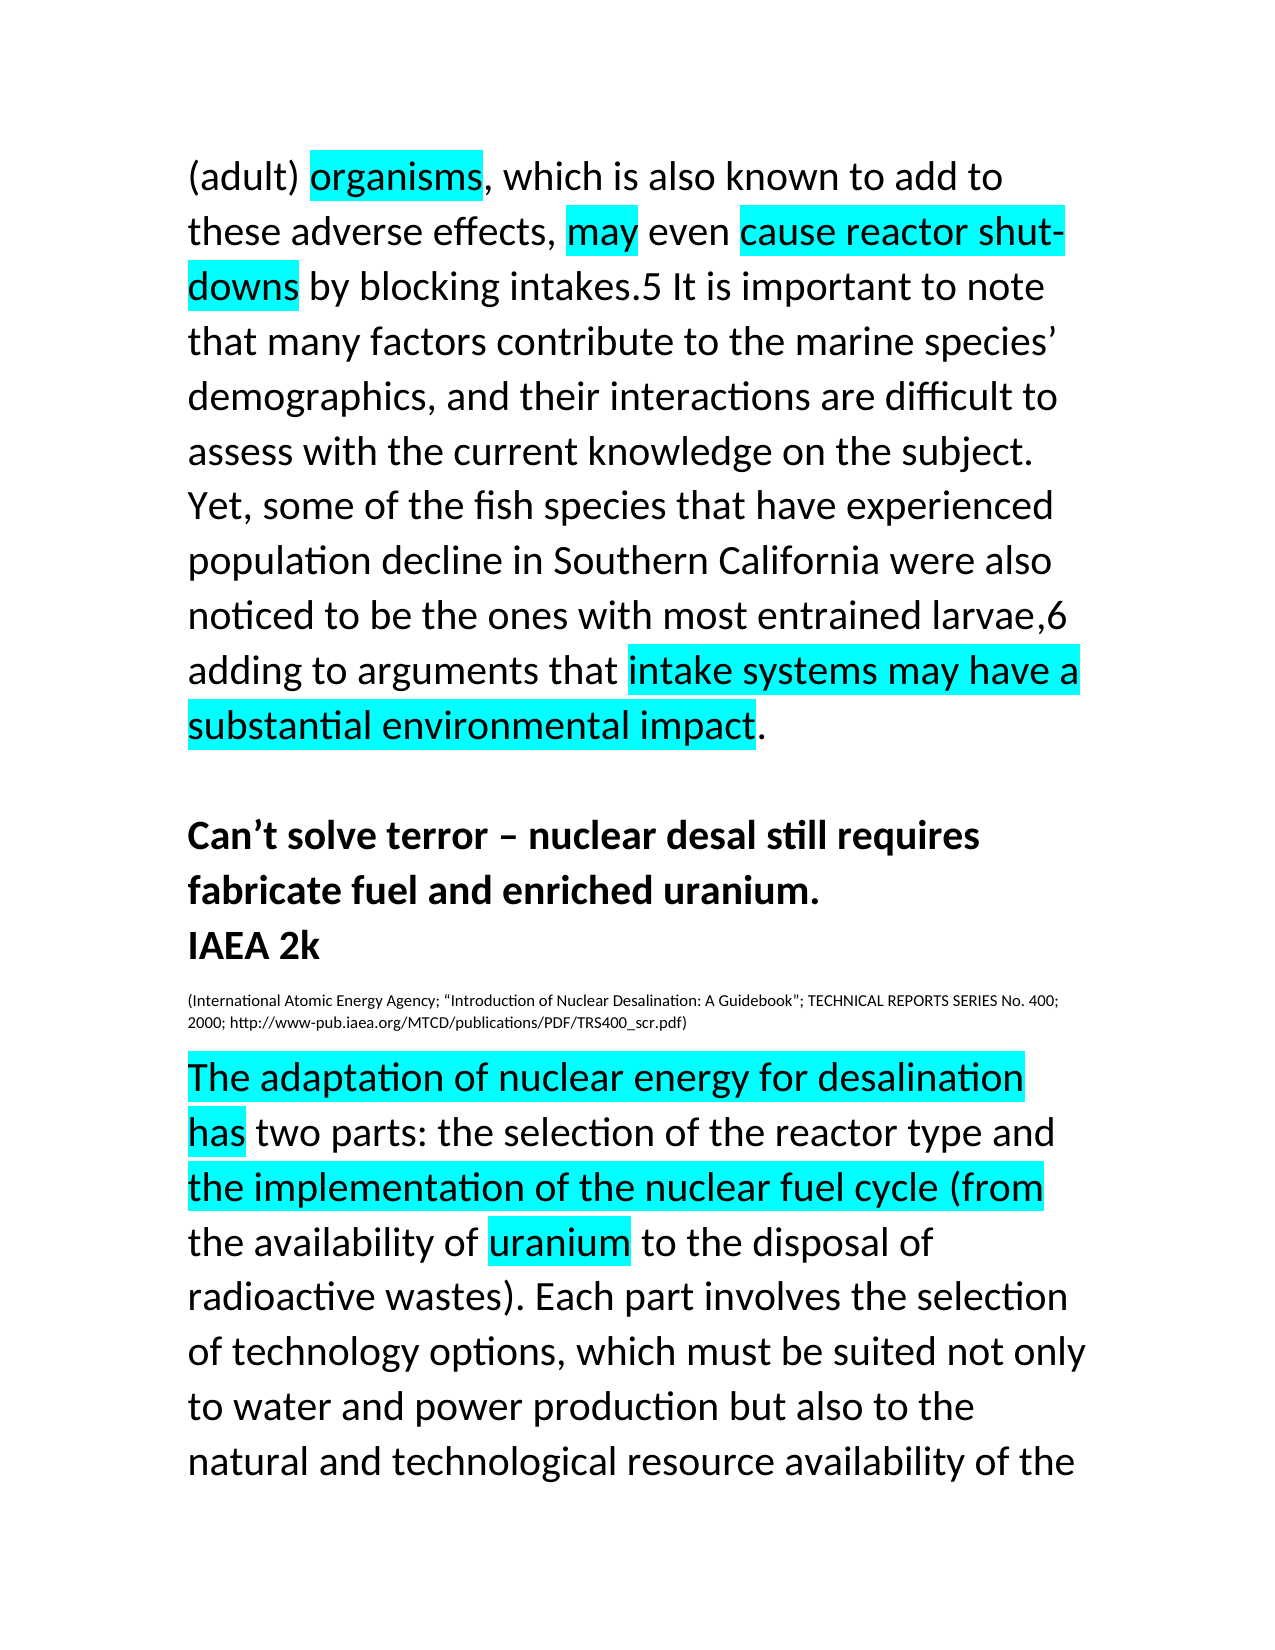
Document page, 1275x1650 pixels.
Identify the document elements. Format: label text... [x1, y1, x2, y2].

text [187, 1051, 1087, 1486]
subtitle Can’t solve terror – nuclear desal still requires fabricate fuel and enriched uranium. [187, 809, 1087, 915]
text (International Atomic Energy Agency; “Introduction of Nuclear Desalination: A Guidebook”; TECHNICAL REPORTS SERIES No. 400; 2000; http://www-pub.iaea.org/MTCD/publications/PDF/TRS400_scr.pdf) [187, 990, 1087, 1033]
text IAEA 2k [187, 919, 1087, 970]
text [187, 150, 1087, 750]
